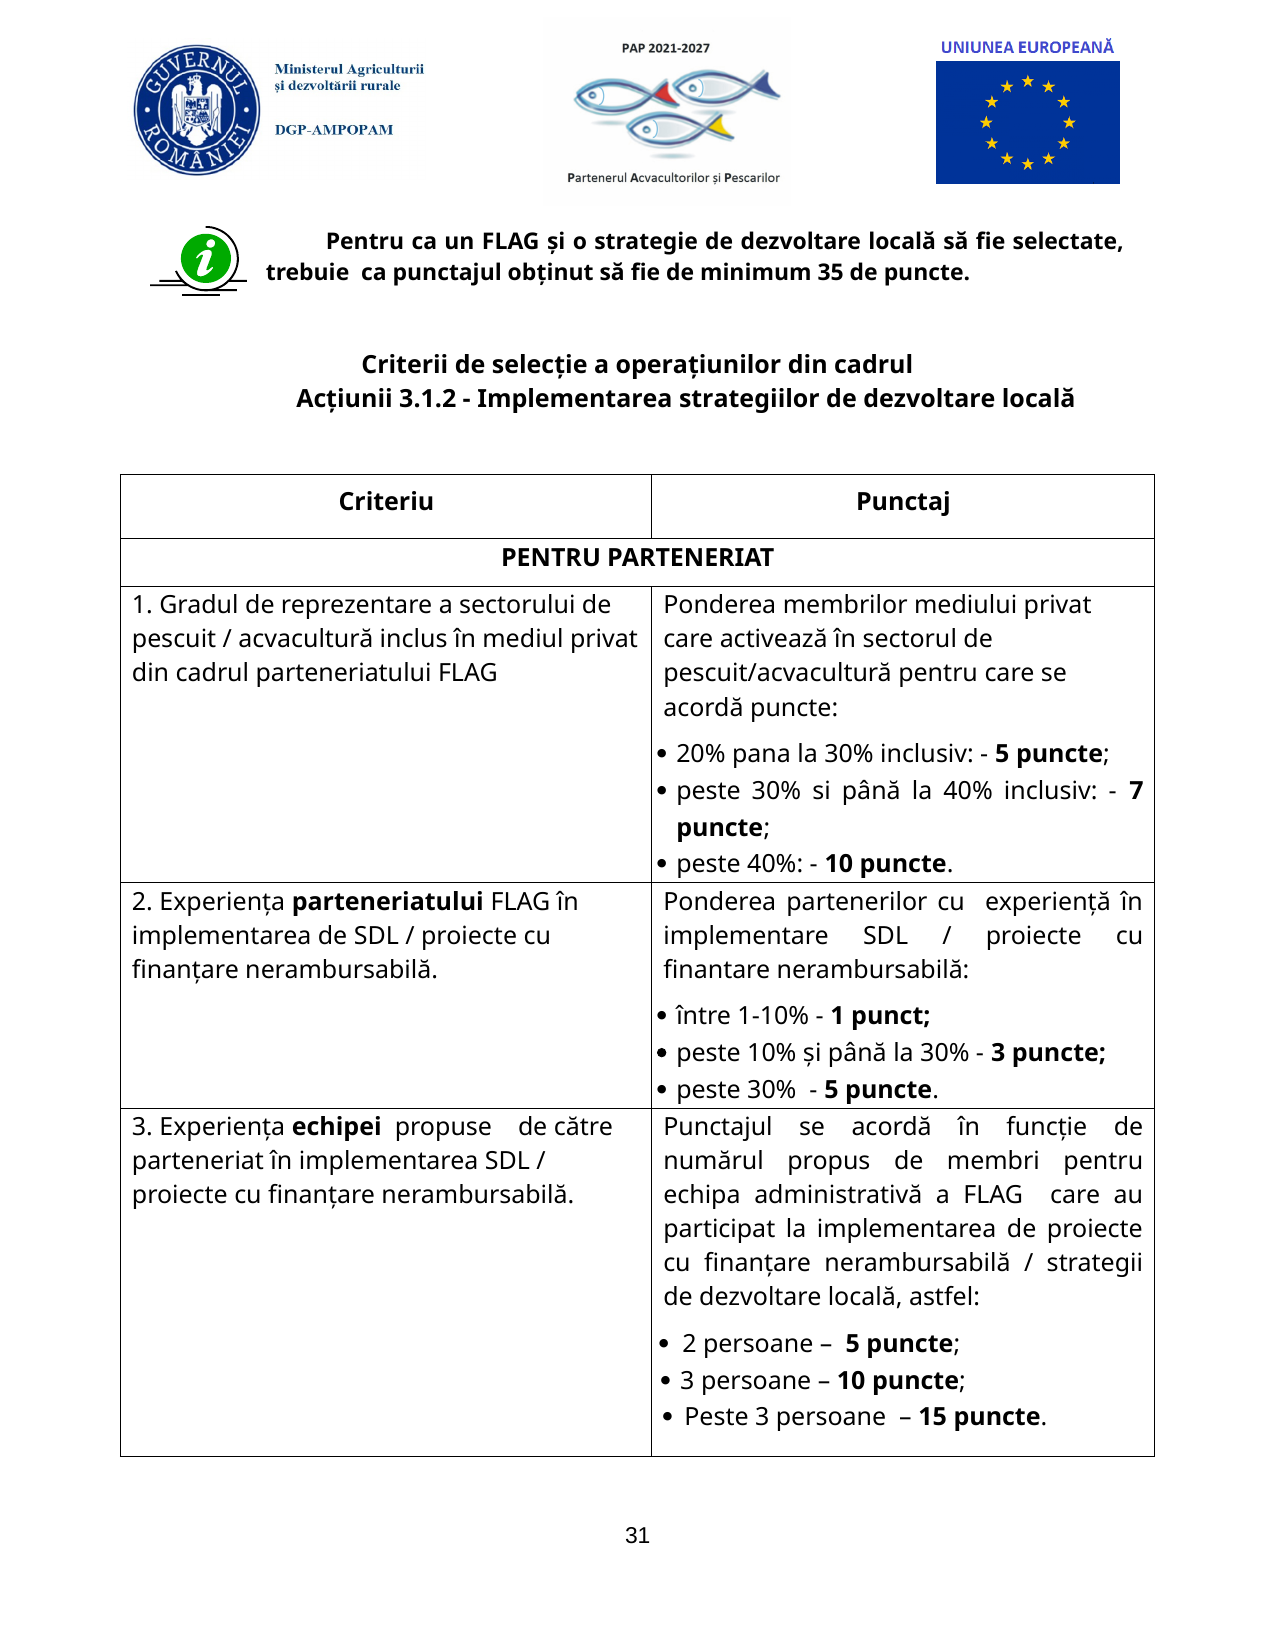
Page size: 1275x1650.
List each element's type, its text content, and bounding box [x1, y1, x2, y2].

picture [936, 29, 1121, 186]
table_header Punctaj [652, 475, 1154, 538]
text Criterii de selecție a operațiunilor din cadrul [150, 347, 1125, 381]
text Acțiunii 3.1.2 - Implementarea strategiilor de dezvoltare locală [150, 381, 1222, 415]
table_cell 3. Experiența echipei propuse de către parteneriat în implementarea SDL / proiecte cu finanțare nerambursabilă. [121, 1109, 651, 1456]
table_cell Ponderea partenerilor cu experiență în implementare SDL / proiecte cu finantare nerambursabilă: între 1-10% - 1 punct; peste 10% și până la 30% - 3 puncte; peste 30% - 5 puncte. [652, 883, 1154, 1108]
table_header Criteriu [121, 475, 651, 538]
table_cell 2. Experiența parteneriatului FLAG în implementarea de SDL / proiecte cu finanțare nerambursabilă. [121, 883, 651, 1108]
table_cell 1. Gradul de reprezentare a sectorului de pescuit / acvacultură inclus în mediul privat din cadrul parteneriatului FLAG [121, 587, 651, 882]
table_cell PENTRU PARTENERIAT [121, 539, 1154, 586]
picture [543, 17, 791, 206]
text Pentru ca un FLAG şi o strategie de dezvoltare locală să fie selectate, trebuie ca punctajul obţinut să fie de minimum 35 de puncte. [150, 225, 1125, 287]
table_cell Ponderea membrilor mediului privat care activează în sectorul de pescuit/acvacultură pentru care se acordă puncte: 20% pana la 30% inclusiv: - 5 puncte; peste 30% si până la 40% inclusiv: - 7 puncte; peste 40%: - 10 puncte. [652, 587, 1154, 882]
table_cell Punctajul se acordă în funcție de numărul propus de membri pentru echipa administrativă a FLAG care au participat la implementarea de proiecte cu finanțare nerambursabilă / strategii de dezvoltare locală, astfel: 2 persoane – 5 puncte; 3 persoane – 10 puncte; Peste 3 persoane – 15 puncte. [652, 1109, 1154, 1456]
picture [127, 38, 426, 180]
